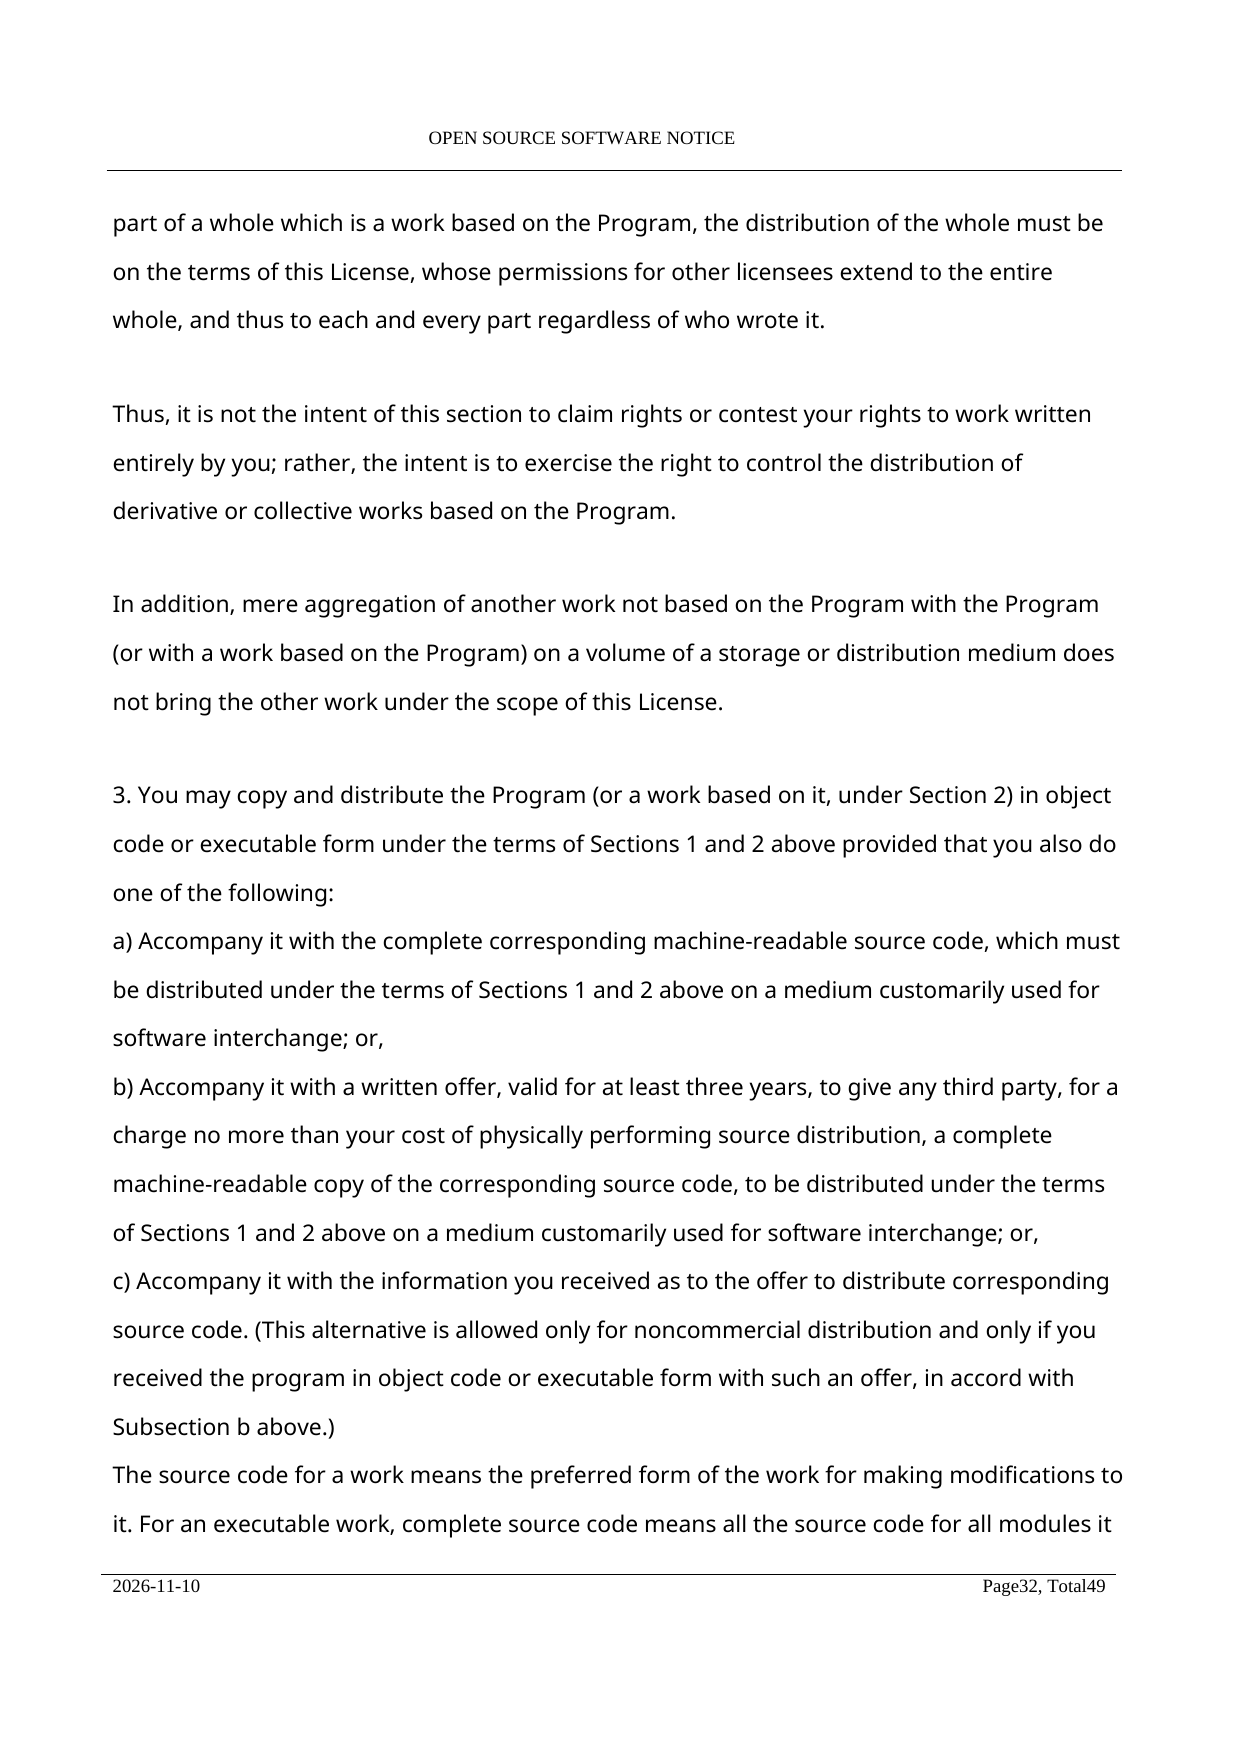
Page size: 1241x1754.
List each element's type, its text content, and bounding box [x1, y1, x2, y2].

text a) Accompany it with the complete corresponding machine-readable source code, which must be distributed under the terms of Sections 1 and 2 above on a medium customarily used for software interchange; or, [112, 924, 1128, 1054]
text In addition, mere aggregation of another work not based on the Program with the Program (or with a work based on the Program) on a volume of a storage or distribution medium does not bring the other work under the scope of this License. [112, 588, 1128, 718]
text b) Accompany it with a written offer, valid for at least three years, to give any third party, for a charge no more than your cost of physically performing source distribution, a complete machine-readable copy of the corresponding source code, to be distributed under the terms of Sections 1 and 2 above on a medium customarily used for software interchange; or, [112, 1070, 1128, 1248]
text Thus, it is not the intent of this section to claim rights or contest your rights to work written entirely by you; rather, the intent is to exercise the right to control the distribution of derivative or collective works based on the Program. [112, 397, 1128, 527]
text 3. You may copy and distribute the Program (or a work based on it, under Section 2) in object code or executable form under the terms of Sections 1 and 2 above provided that you also do one of the following: [112, 778, 1128, 908]
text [112, 206, 1128, 336]
text c) Accompany it with the information you received as to the offer to distribute corresponding source code. (This alternative is allowed only for noncommercial distribution and only if you received the program in object code or executable form with such an offer, in accord with Subsection b above.) [112, 1264, 1128, 1443]
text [112, 1458, 1128, 1540]
